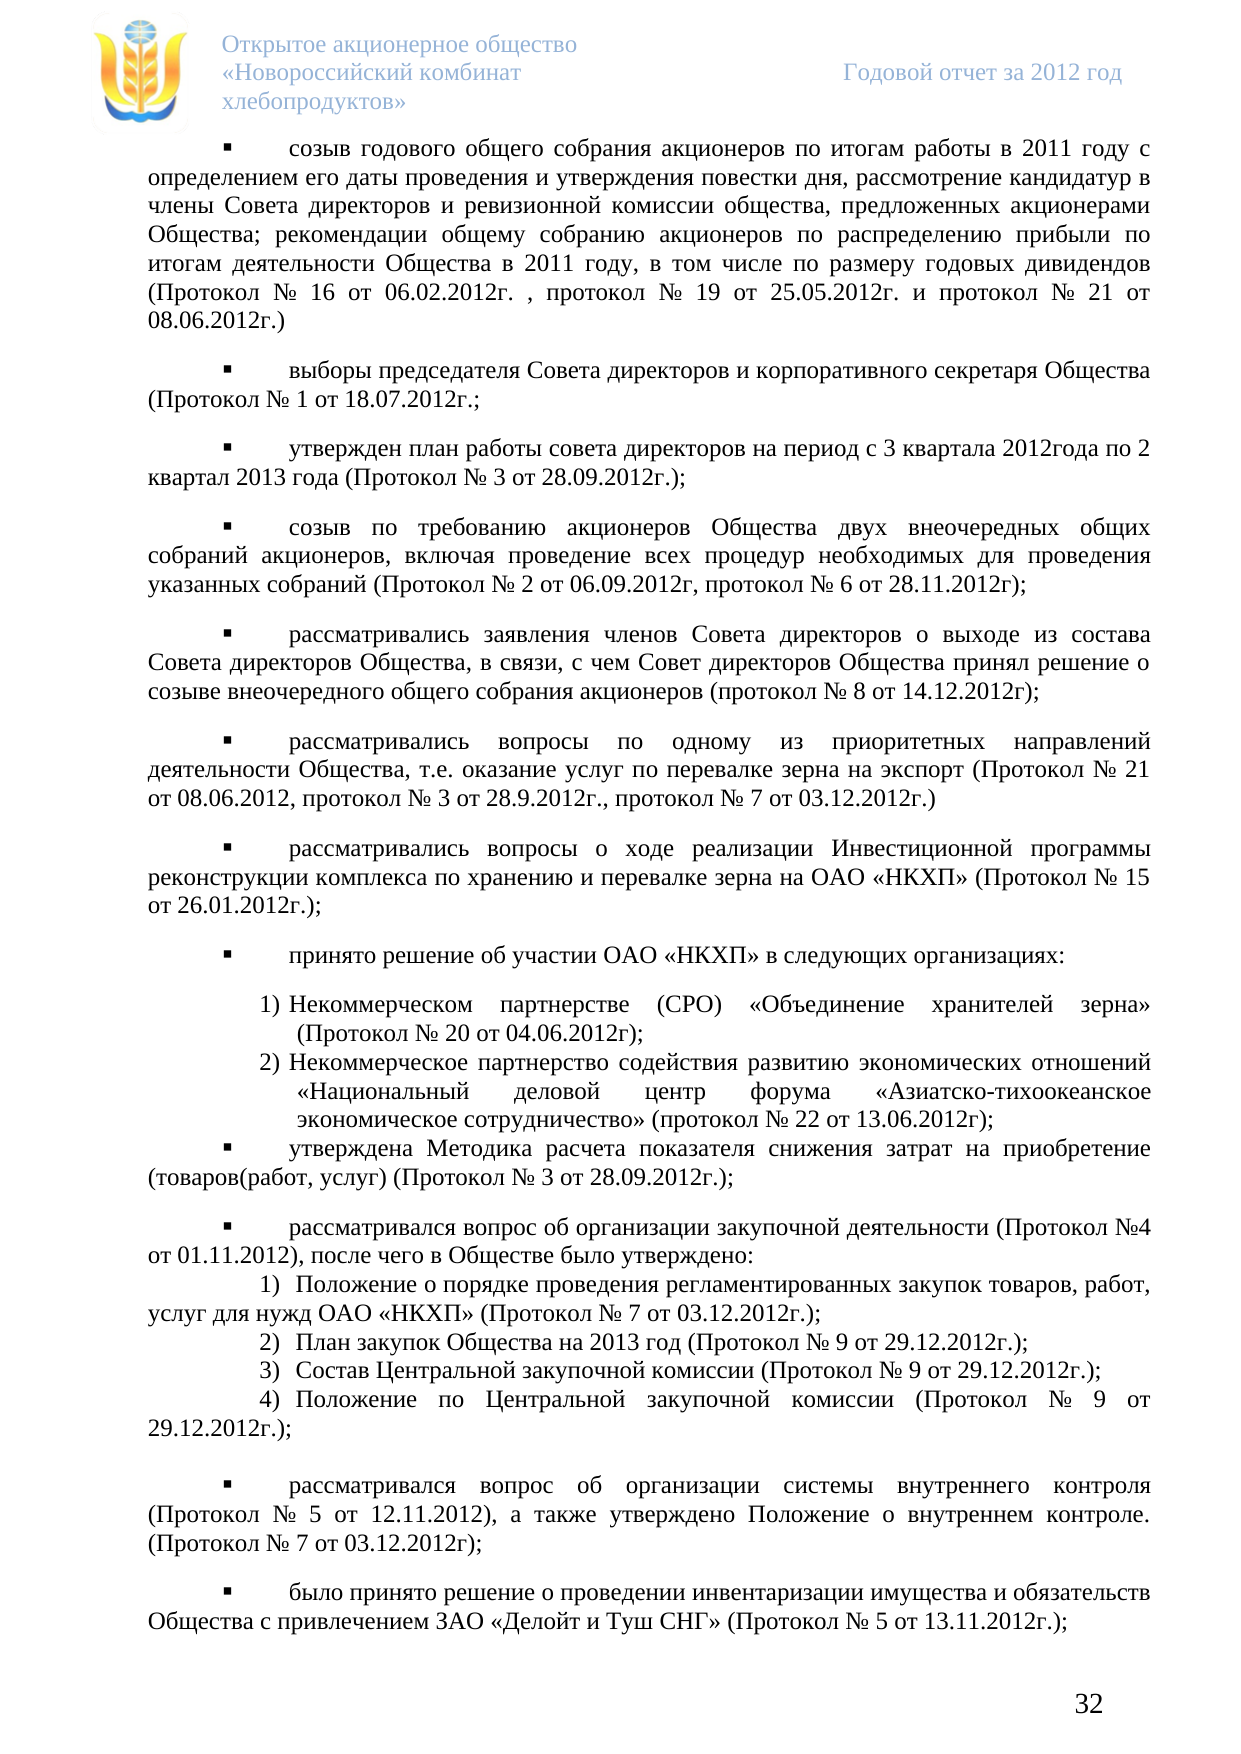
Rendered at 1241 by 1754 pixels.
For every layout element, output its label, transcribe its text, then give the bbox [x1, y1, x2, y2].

list План закупок Общества на 2013 год (Протокол № 9 от 29.12.2012г.); [148, 1327, 1152, 1355]
list утвержден план работы совета директоров на период с 3 квартала 2012года по 2 квартал 2013 года (Протокол № 3 от 28.09.2012г.); [148, 433, 1152, 491]
list Состав Центральной закупочной комиссии (Протокол № 9 от 29.12.2012г.); [148, 1355, 1152, 1384]
list было принято решение о проведении инвентаризации имущества и обязательств Общества с привлечением ЗАО «Делойт и Туш СНГ» (Протокол № 5 от 13.11.2012г.); [148, 1577, 1152, 1635]
list Положение по Центральной закупочной комиссии (Протокол № 9 от 29.12.2012г.); [148, 1384, 1152, 1442]
list созыв по требованию акционеров Общества двух внеочередных общих собраний акционеров, включая проведение всех процедур необходимых для проведения указанных собраний (Протокол № 2 от 06.09.2012г, протокол № 6 от 28.11.2012г); [148, 512, 1152, 598]
list созыв годового общего собрания акционеров по итогам работы в 2011 году с определением его даты проведения и утверждения повестки дня, рассмотрение кандидатур в члены Совета директоров и ревизионной комиссии общества, предложенных акционерами Общества; рекомендации общему собранию акционеров по распределению прибыли по итогам деятельности Общества в 2011 году, в том числе по размеру годовых дивидендов (Протокол № 16 от 06.02.2012г. , протокол № 19 от 25.05.2012г. и протокол № 21 от 08.06.2012г.) [148, 133, 1152, 334]
list рассматривались вопросы о ходе реализации Инвестиционной программы реконструкции комплекса по хранению и перевалке зерна на ОАО «НКХП» (Протокол № 15 от 26.01.2012г.); [148, 833, 1152, 919]
list Положение о порядке проведения регламентированных закупок товаров, работ, услуг для нужд ОАО «НКХП» (Протокол № 7 от 03.12.2012г.); [148, 1269, 1152, 1327]
list Некоммерческом партнерстве (СРО) «Объединение хранителей зерна» (Протокол № 20 от 04.06.2012г); [259, 989, 1152, 1047]
text рассматривался вопрос об организации закупочной деятельности (Протокол №4 от 01.11.2012), после чего в Обществе было утверждено: [148, 1212, 1152, 1269]
list рассматривались заявления членов Совета директоров о выходе из состава Совета директоров Общества, в связи, с чем Совет директоров Общества принял решение о созыве внеочередного общего собрания акционеров (протокол № 8 от 14.12.2012г); [148, 619, 1152, 705]
list утверждена Методика расчета показателя снижения затрат на приобретение (товаров(работ, услуг) (Протокол № 3 от 28.09.2012г.); [148, 1133, 1152, 1191]
list рассматривался вопрос об организации системы внутреннего контроля (Протокол № 5 от 12.11.2012), а также утверждено Положение о внутреннем контроле. (Протокол № 7 от 03.12.2012г); [148, 1470, 1152, 1557]
list выборы председателя Совета директоров и корпоративного секретаря Общества (Протокол № 1 от 18.07.2012г.; [148, 355, 1152, 412]
picture [91, 11, 190, 135]
list Некоммерческое партнерство содействия развитию экономических отношений «Национальный деловой центр форума «Азиатско-тихоокеанское экономическое сотрудничество» (протокол № 22 от 13.06.2012г); [259, 1047, 1152, 1133]
list принято решение об участии ОАО «НКХП» в следующих организациях: [148, 940, 1152, 969]
list рассматривались вопросы по одному из приоритетных направлений деятельности Общества, т.е. оказание услуг по перевалке зерна на экспорт (Протокол № 21 от 08.06.2012, протокол № 3 от 28.9.2012г., протокол № 7 от 03.12.2012г.) [148, 726, 1152, 812]
